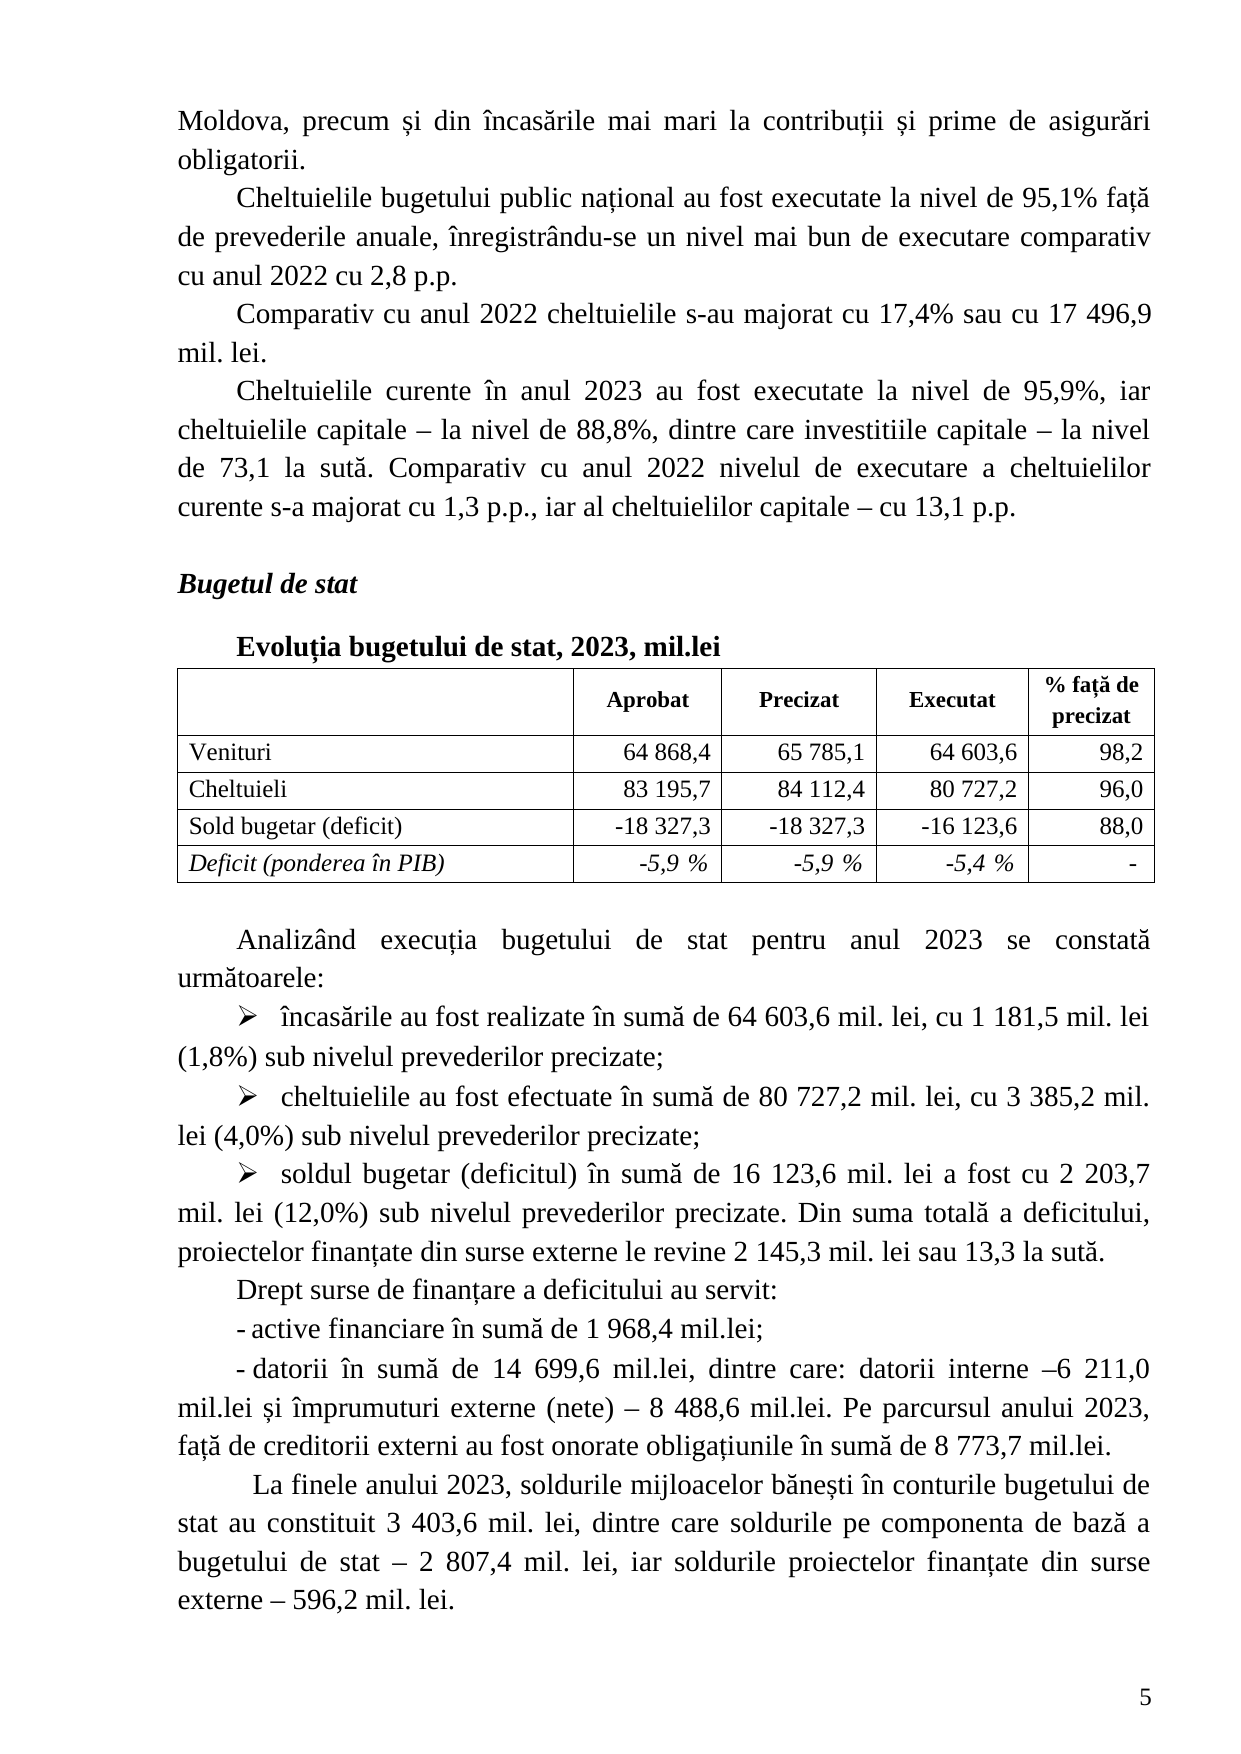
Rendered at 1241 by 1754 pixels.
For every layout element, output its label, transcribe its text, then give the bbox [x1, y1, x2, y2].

table_header [178, 669, 573, 735]
table_cell -5,9 % [722, 846, 876, 882]
text Analizând execuția bugetului de stat pentru anul 2023 se constată următoarele: [177, 922, 1152, 994]
table_cell 88,0 [1029, 810, 1154, 845]
table_cell -18 327,3 [722, 810, 876, 845]
list active financiare în sumă de 1 968,4 mil.lei; [236, 1311, 1152, 1344]
table_header Aprobat [574, 669, 721, 735]
text Drept surse de finanțare a deficitului au servit: [177, 1272, 1152, 1306]
table_cell 64 868,4 [574, 736, 721, 772]
text Cheltuielile curente în anul 2023 au fost executate la nivel de 95,9%, iar cheltuielile capitale – la nivel de 88,8%, dintre care investitiile capitale – la nivel de 73,1 la sută. Comparativ cu anul 2022 nivelul de executare a cheltuielilor curente s-a majorat cu 1,3 p.p., iar al cheltuielilor capitale – cu 13,1 p.p. [177, 373, 1152, 522]
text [177, 103, 1152, 176]
table_cell 98,2 [1029, 736, 1154, 772]
table_cell 65 785,1 [722, 736, 876, 772]
table_cell Deficit (ponderea în PIB) [178, 846, 573, 882]
table_cell - [1029, 846, 1154, 882]
table_cell Venituri [178, 736, 573, 772]
table_header Precizat [722, 669, 876, 735]
list soldul bugetar (deficitul) în sumă de 16 123,6 mil. lei a fost cu 2 203,7 mil. lei (12,0%) sub nivelul prevederilor precizate. Din suma totală a deficitului, proiectelor finanțate din surse externe le revine 2 145,3 mil. lei sau 13,3 la sută. [177, 1157, 1152, 1267]
table_cell 64 603,6 [877, 736, 1028, 772]
subtitle Bugetul de stat [177, 566, 1140, 599]
table_cell 80 727,2 [877, 773, 1028, 808]
text La finele anului 2023, soldurile mijloacelor bănești în conturile bugetului de stat au constituit 3 403,6 mil. lei, dintre care soldurile pe componenta de bază a bugetului de stat – 2 807,4 mil. lei, iar soldurile proiectelor finanțate din surse externe – 596,2 mil. lei. [177, 1467, 1152, 1616]
list încasările au fost realizate în sumă de 64 603,6 mil. lei, cu 1 181,5 mil. lei (1,8%) sub nivelul prevederilor precizate; [177, 999, 1152, 1073]
list cheltuielile au fost efectuate în sumă de 80 727,2 mil. lei, cu 3 385,2 mil. lei (4,0%) sub nivelul prevederilor precizate; [177, 1079, 1152, 1152]
table_cell 83 195,7 [574, 773, 721, 808]
table_cell Cheltuieli [178, 773, 573, 808]
table_cell Sold bugetar (deficit) [178, 810, 573, 845]
table_header Executat [877, 669, 1028, 735]
text Evoluția bugetului de stat, 2023, mil.lei [177, 629, 1152, 663]
table_cell -16 123,6 [877, 810, 1028, 845]
text Cheltuielile bugetului public național au fost executate la nivel de 95,1% față de prevederile anuale, înregistrându-se un nivel mai bun de executare comparativ cu anul 2022 cu 2,8 p.p. [177, 181, 1152, 291]
table_cell -5,4 % [877, 846, 1028, 882]
table_header % față de precizat [1029, 669, 1154, 735]
table_cell 84 112,4 [722, 773, 876, 808]
table_cell 96,0 [1029, 773, 1154, 808]
table_cell -18 327,3 [574, 810, 721, 845]
table_cell -5,9 % [574, 846, 721, 882]
text Comparativ cu anul 2022 cheltuielile s-au majorat cu 17,4% sau cu 17 496,9 mil. lei. [177, 296, 1152, 368]
text - datorii în sumă de 14 699,6 mil.lei, dintre care: datorii interne –6 211,0 mil.lei și împrumuturi externe (nete) – 8 488,6 mil.lei. Pe parcursul anului 2023, față de creditorii externi au fost onorate obligațiunile în sumă de 8 773,7 mil.lei. [177, 1351, 1152, 1462]
